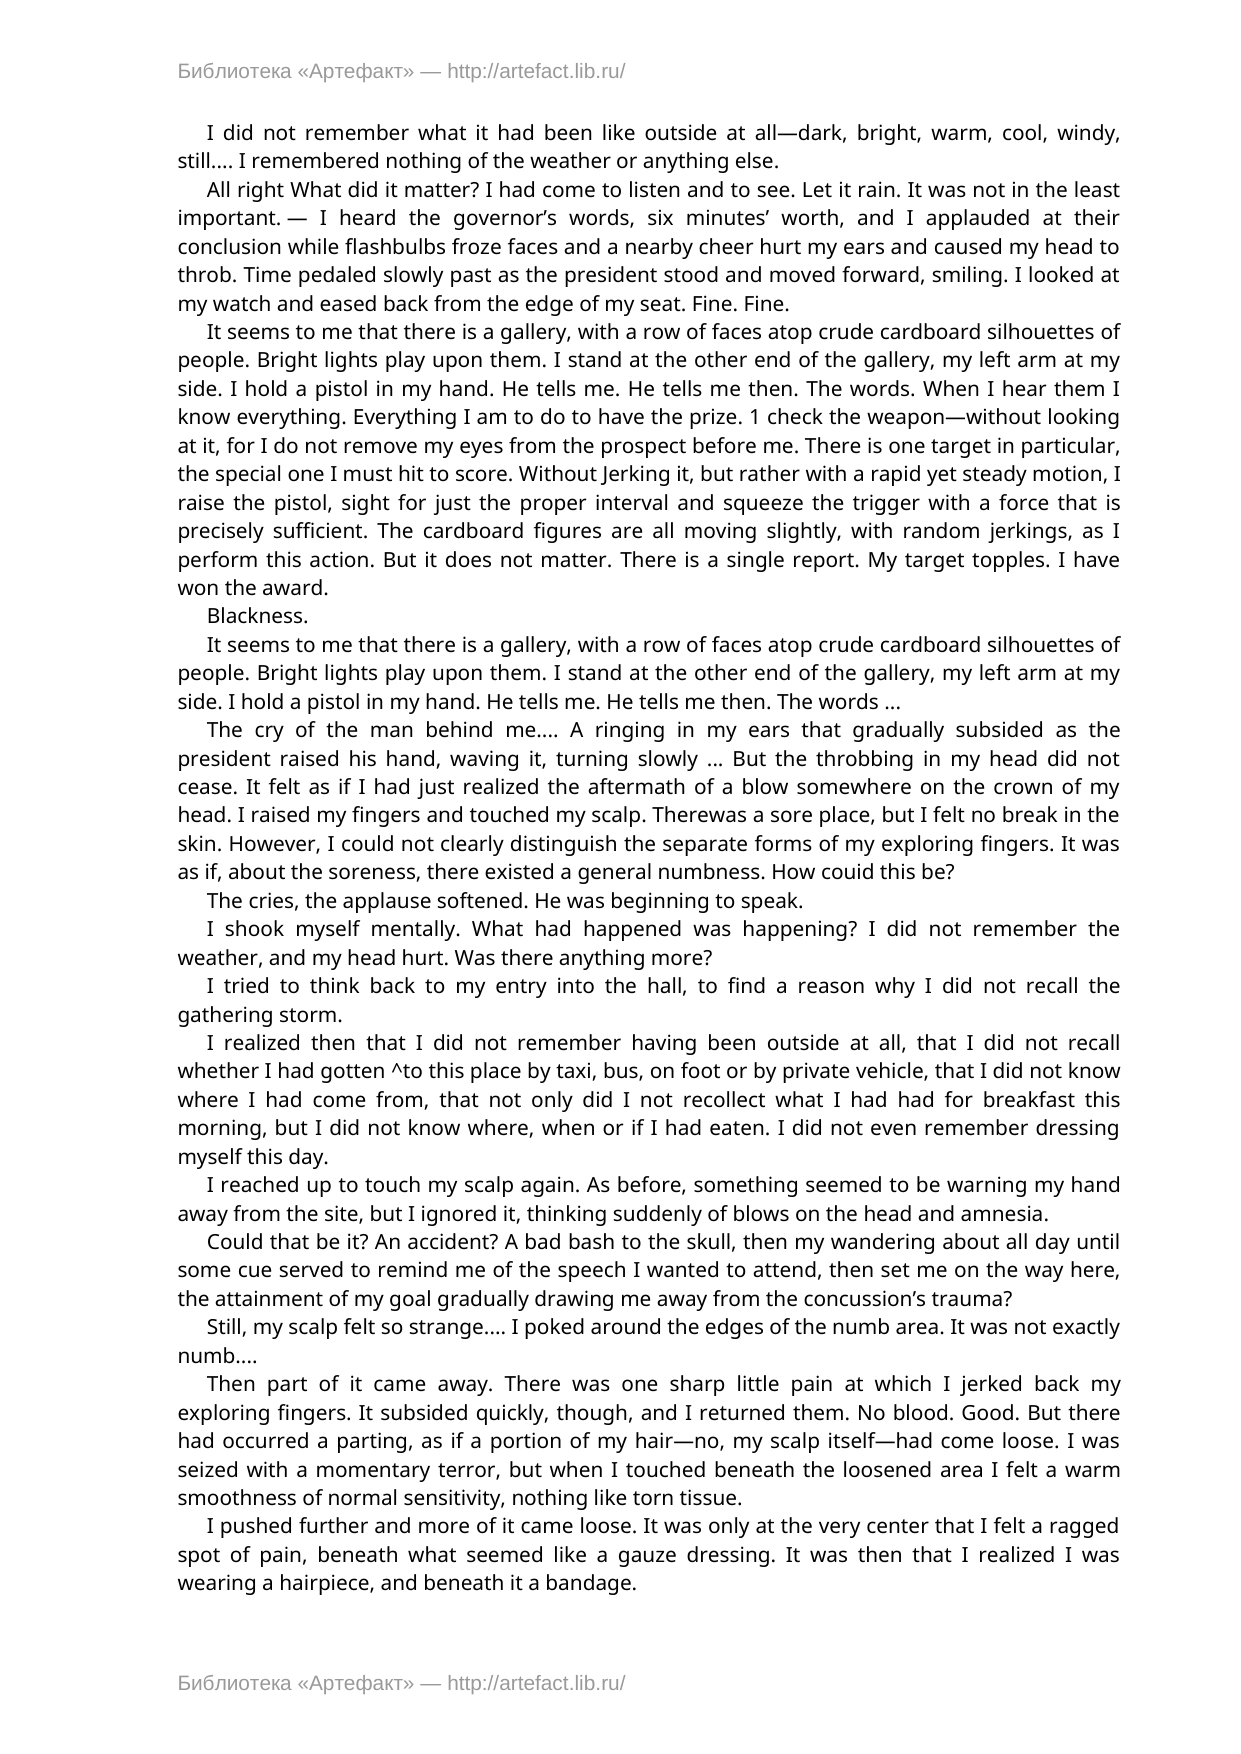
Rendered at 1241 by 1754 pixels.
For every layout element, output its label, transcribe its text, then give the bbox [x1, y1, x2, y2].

text I pushed further and more of it came loose. It was only at the very center that I felt a ragged spot of pain, beneath what seemed like a gauze dressing. It was then that I realized I was wearing a hairpiece, and beneath it a bandage. [177, 1512, 1122, 1597]
text I tried to think back to my entry into the hall, to find a reason why I did not recall the gathering storm. [177, 971, 1122, 1028]
text It seems to me that there is a gallery, with a row of faces atop crude cardboard silhouettes of people. Bright lights play upon them. I stand at the other end of the gallery, my left arm at my side. I hold a pistol in my hand. He tells me. He tells me then. The words ... [177, 630, 1122, 715]
text Could that be it? An accident? A bad bash to the skull, then my wandering about all day until some cue served to remind me of the speech I wanted to attend, then set me on the way here, the attainment of my goal gradually drawing me away from the concussion’s trauma? [177, 1227, 1122, 1312]
text Still, my scalp felt so strange.... I poked around the edges of the numb area. It was not exactly numb.... [177, 1312, 1122, 1369]
text The cries, the applause softened. He was beginning to speak. [177, 886, 1122, 914]
text The cry of the man behind me.... A ringing in my ears that gradually subsided as the president raised his hand, waving it, turning slowly ... But the throbbing in my head did not cease. It felt as if I had just realized the aftermath of a blow somewhere on the crown of my head. I raised my fingers and touched my scalp. Therewas a sore place, but I felt no break in the skin. However, I could not clearly distinguish the separate forms of my exploring fingers. It was as if, about the soreness, there existed a general numbness. How couid this be? [177, 715, 1122, 886]
text I reached up to touch my scalp again. As before, something seemed to be warning my hand away from the site, but I ignored it, thinking suddenly of blows on the head and amnesia. [177, 1170, 1122, 1227]
text I did not remember what it had been like outside at all—dark, bright, warm, cool, windy, still.... I remembered nothing of the weather or anything else. [177, 118, 1122, 175]
text Then part of it came away. There was one sharp little pain at which I jerked back my exploring fingers. It subsided quickly, though, and I returned them. No blood. Good. But there had occurred a parting, as if a portion of my hair—no, my scalp itself—had come loose. I was seized with a momentary terror, but when I touched beneath the loosened area I felt a warm smoothness of normal sensitivity, nothing like torn tissue. [177, 1369, 1122, 1512]
text Blackness. [177, 602, 1122, 630]
text I shook myself mentally. What had happened was happening? I did not remember the weather, and my head hurt. Was there anything more? [177, 914, 1122, 971]
text All right What did it matter? I had come to listen and to see. Let it rain. It was not in the least important. — I heard the governor’s words, six minutes’ worth, and I applauded at their conclusion while flashbulbs froze faces and a nearby cheer hurt my ears and caused my head to throb. Time pedaled slowly past as the president stood and moved forward, smiling. I looked at my watch and eased back from the edge of my seat. Fine. Fine. [177, 175, 1122, 317]
text I realized then that I did not remember having been outside at all, that I did not recall whether I had gotten ^to this place by taxi, bus, on foot or by private vehicle, that I did not know where I had come from, that not only did I not recollect what I had had for breakfast this morning, but I did not know where, when or if I had eaten. I did not even remember dressing myself this day. [177, 1028, 1122, 1170]
text It seems to me that there is a gallery, with a row of faces atop crude cardboard silhouettes of people. Bright lights play upon them. I stand at the other end of the gallery, my left arm at my side. I hold a pistol in my hand. He tells me. He tells me then. The words. When I hear them I know everything. Everything I am to do to have the prize. 1 check the weapon—without looking at it, for I do not remove my eyes from the prospect before me. There is one target in particular, the special one I must hit to score. Without Jerking it, but rather with a rapid yet steady motion, I raise the pistol, sight for just the proper interval and squeeze the trigger with a force that is precisely sufficient. The cardboard figures are all moving slightly, with random jerkings, as I perform this action. But it does not matter. There is a single report. My target topples. I have won the award. [177, 317, 1122, 602]
